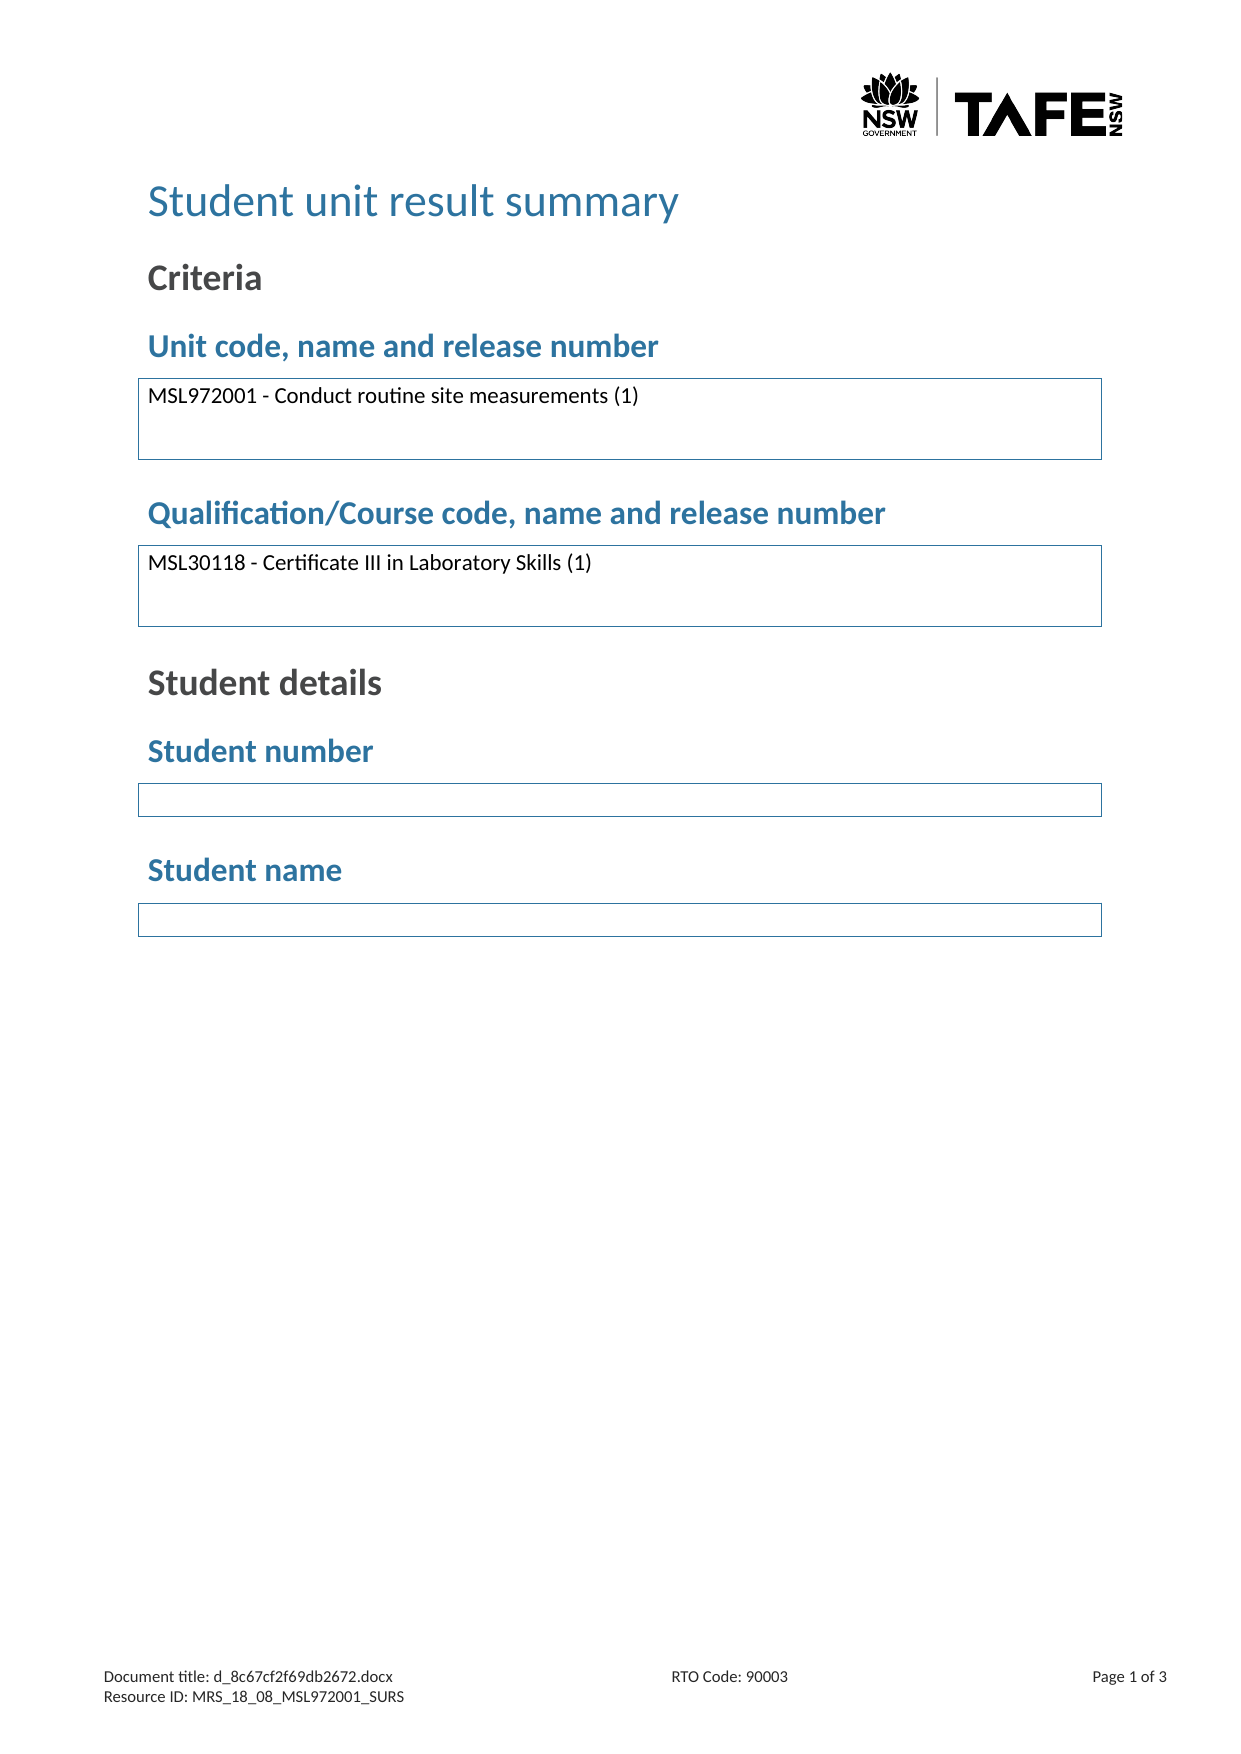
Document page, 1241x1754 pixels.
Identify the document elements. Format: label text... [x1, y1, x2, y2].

subtitle Student name [148, 849, 1092, 890]
subtitle Qualification/Course code, name and release number [148, 492, 1092, 533]
subtitle Student details [148, 659, 1092, 705]
subtitle Unit code, name and release number [148, 325, 1092, 366]
text MSL972001 - Conduct routine site measurements (1) [139, 379, 1101, 409]
subtitle Student unit result summary [148, 167, 1092, 229]
picture [861, 71, 1123, 137]
subtitle Criteria [148, 254, 1092, 300]
subtitle Student number [148, 730, 1092, 770]
text MSL30118 - Certificate III in Laboratory Skills (1) [139, 546, 1101, 576]
